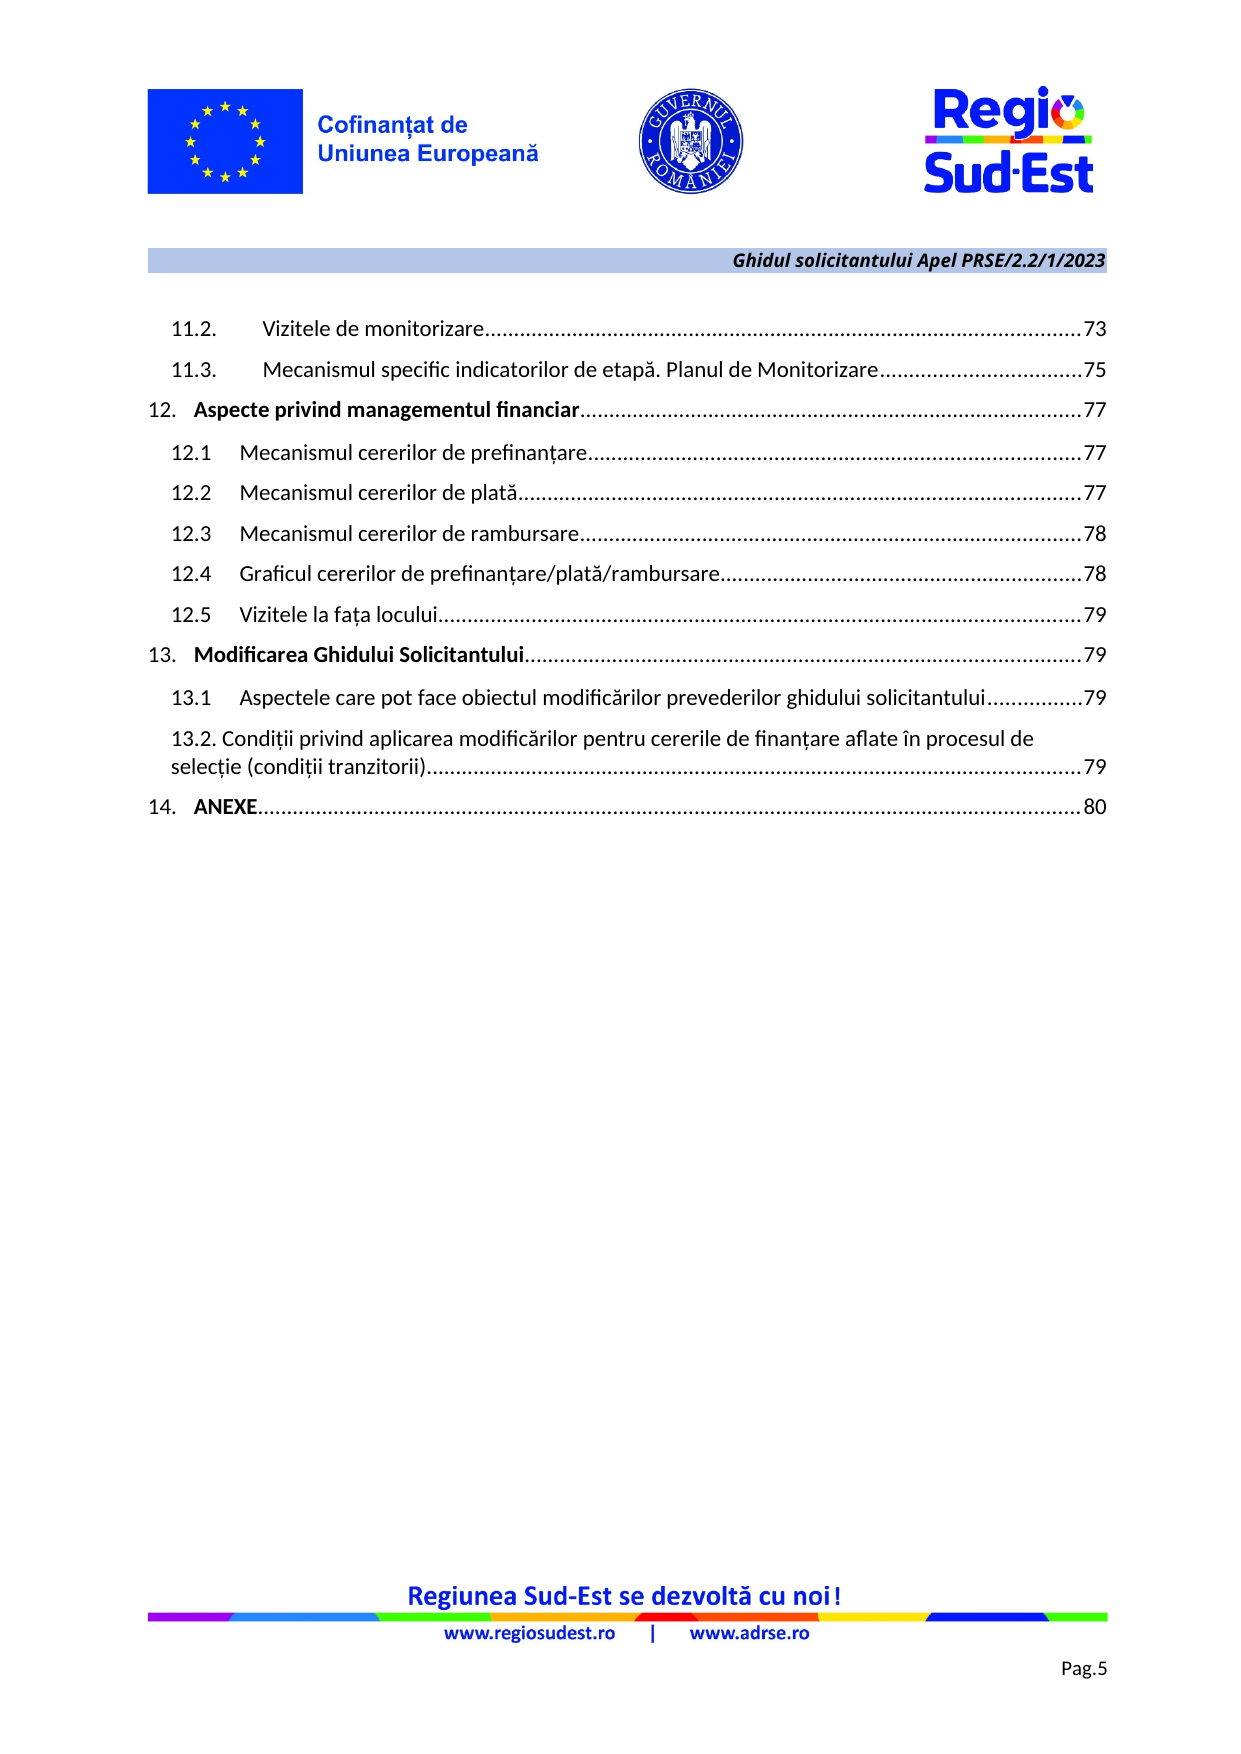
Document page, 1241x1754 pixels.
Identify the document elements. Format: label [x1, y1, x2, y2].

picture [147, 86, 1093, 195]
picture [147, 1586, 1108, 1643]
